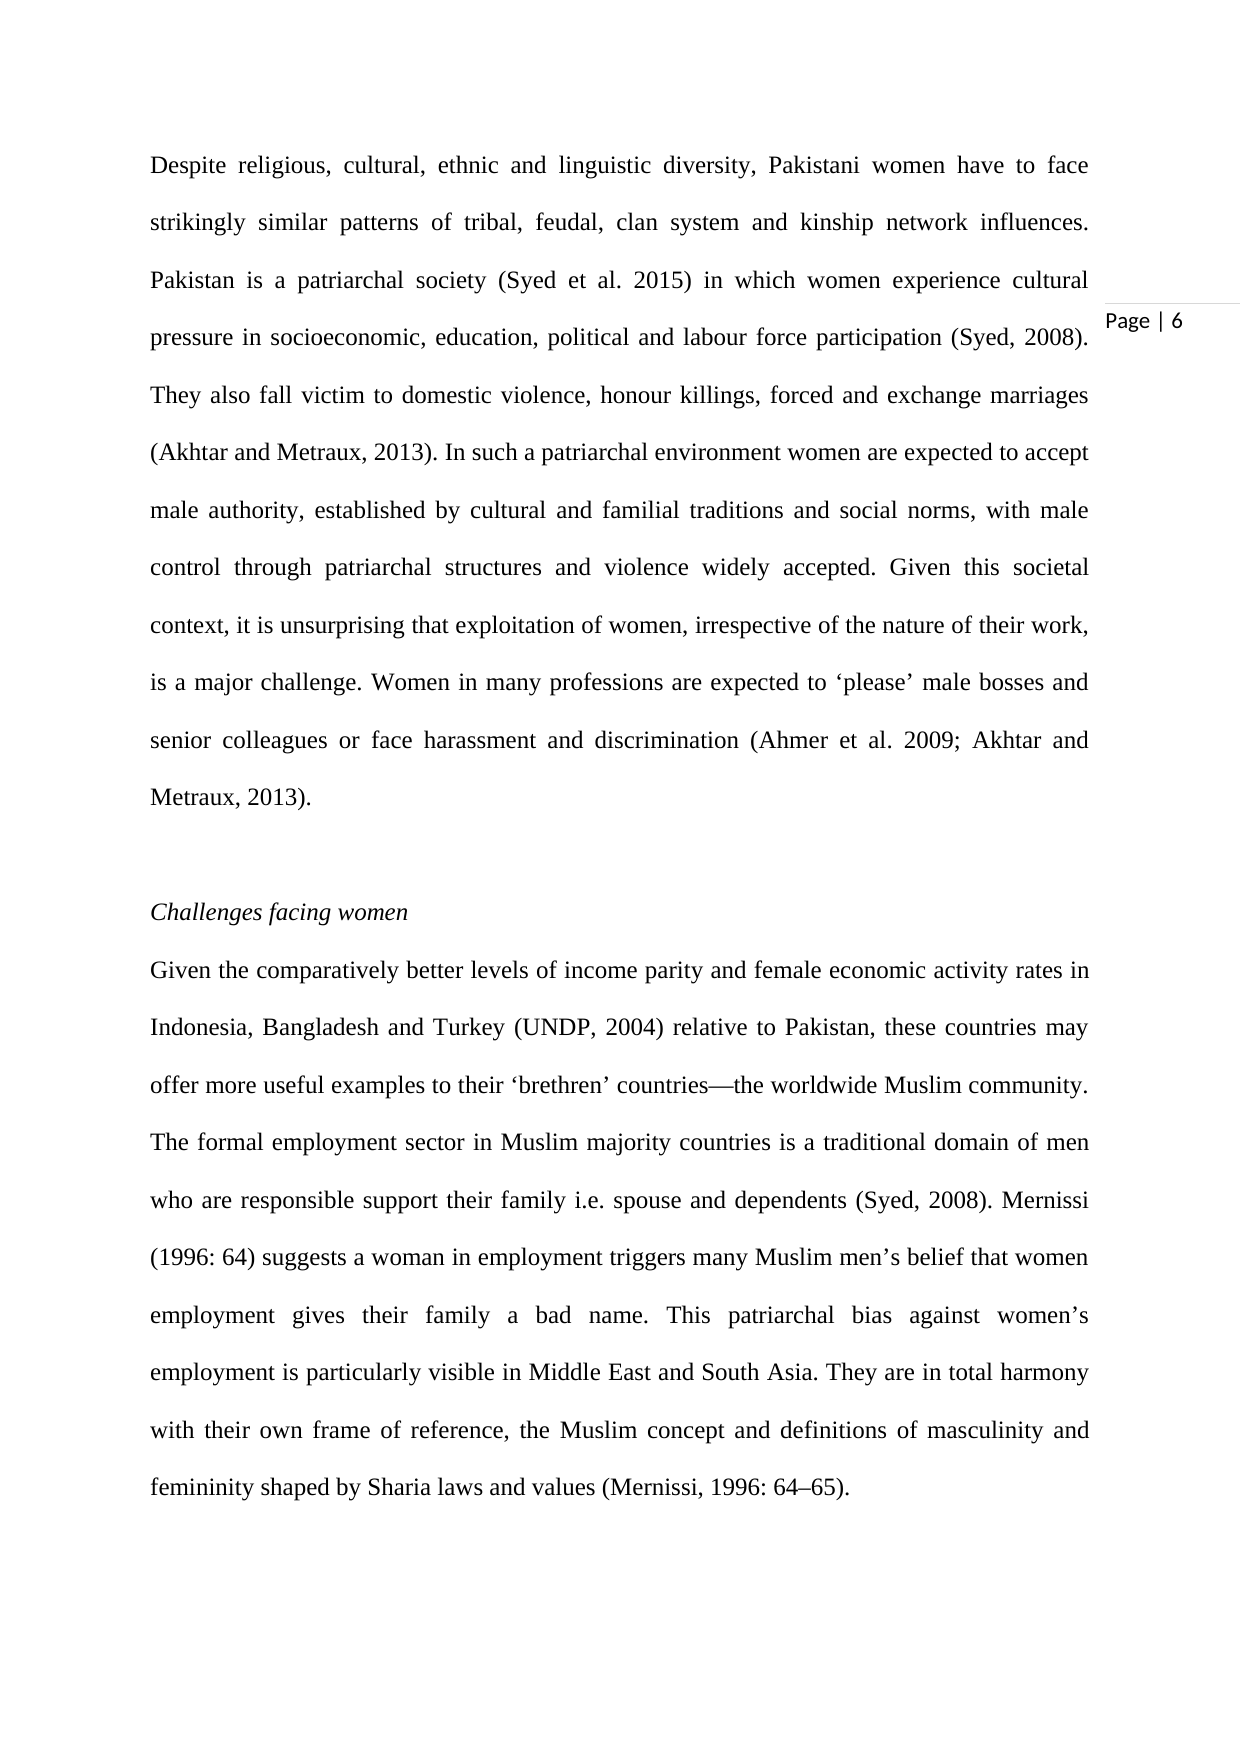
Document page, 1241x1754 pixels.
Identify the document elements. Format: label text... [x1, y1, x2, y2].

text Despite religious, cultural, ethnic and linguistic diversity, Pakistani women have to face strikingly similar patterns of tribal, feudal, clan system and kinship network influences. Pakistan is a patriarchal society (Syed et al. 2015) in which women experience cultural pressure in socioeconomic, education, political and labour force participation (Syed, 2008). They also fall victim to domestic violence, honour killings, forced and exchange marriages (Akhtar and Metraux, 2013). In such a patriarchal environment women are expected to accept male authority, established by cultural and familial traditions and social norms, with male control through patriarchal structures and violence widely accepted. Given this societal context, it is unsurprising that exploitation of women, irrespective of the nature of their work, is a major challenge. Women in many professions are expected to ‘please’ male bosses and senior colleagues or face harassment and discrimination (Ahmer et al. 2009; Akhtar and Metraux, 2013). [150, 150, 1090, 811]
text Given the comparatively better levels of income parity and female economic activity rates in Indonesia, Bangladesh and Turkey (UNDP, 2004) relative to Pakistan, these countries may offer more useful examples to their ‘brethren’ countries—the worldwide Muslim community. The formal employment sector in Muslim majority countries is a traditional domain of men who are responsible support their family i.e. spouse and dependents (Syed, 2008). Mernissi (1996: 64) suggests a woman in employment triggers many Muslim men’s belief that women employment gives their family a bad name. This patriarchal bias against women’s employment is particularly visible in Middle East and South Asia. They are in total harmony with their own frame of reference, the Muslim concept and definitions of masculinity and femininity shaped by Sharia laws and values (Mernissi, 1996: 64–65). [150, 955, 1090, 1501]
text Challenges facing women [150, 897, 1090, 926]
